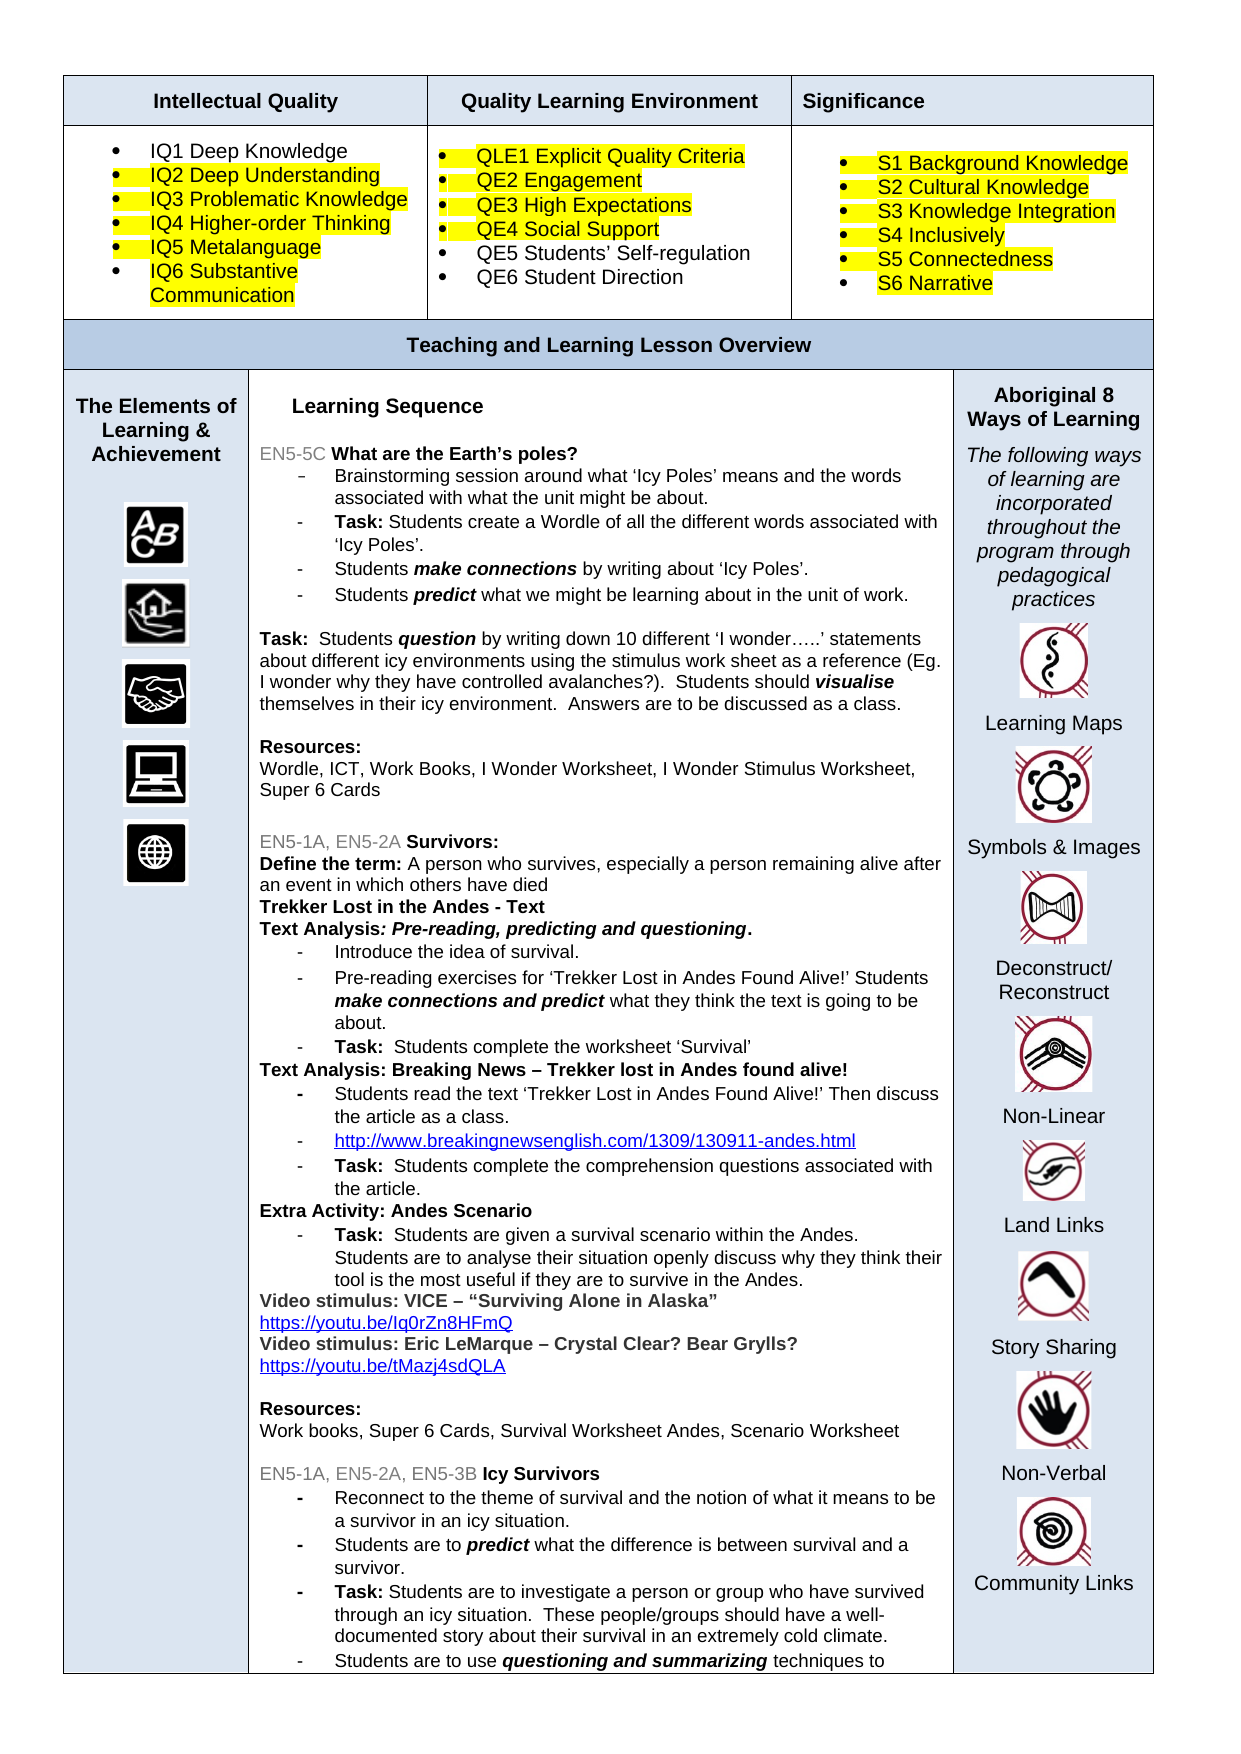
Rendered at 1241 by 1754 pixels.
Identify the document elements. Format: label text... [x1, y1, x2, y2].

picture [1020, 871, 1087, 944]
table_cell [954, 370, 1153, 1672]
picture [1015, 746, 1092, 823]
picture [1019, 623, 1088, 698]
picture [1016, 1249, 1091, 1323]
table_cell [64, 370, 248, 1672]
table_cell Significance [792, 76, 1153, 125]
picture [1022, 1140, 1085, 1201]
picture [123, 819, 189, 886]
picture [122, 740, 189, 807]
table_cell S1 Background Knowledge S2 Cultural Knowledge S3 Knowledge Integration S4 Inclusively S5 Connectedness S6 Narrative [792, 126, 1153, 319]
table_cell Teaching and Learning Lesson Overview [64, 320, 1153, 369]
table_cell IQ1 Deep Knowledge IQ2 Deep Understanding IQ3 Problematic Knowledge IQ4 Higher-order Thinking IQ5 Metalanguage IQ6 Substantive Communication [64, 126, 427, 319]
table_cell QLE1 Explicit Quality Criteria QE2 Engagement QE3 High Expectations QE4 Social Support QE5 Students’ Self-regulation QE6 Student Direction [428, 126, 791, 319]
picture [123, 502, 188, 567]
table_cell Intellectual Quality [64, 76, 427, 125]
picture [1017, 1497, 1091, 1566]
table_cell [249, 370, 953, 1672]
picture [1015, 1016, 1093, 1092]
table_cell Quality Learning Environment [428, 76, 791, 125]
picture [1016, 1371, 1092, 1449]
